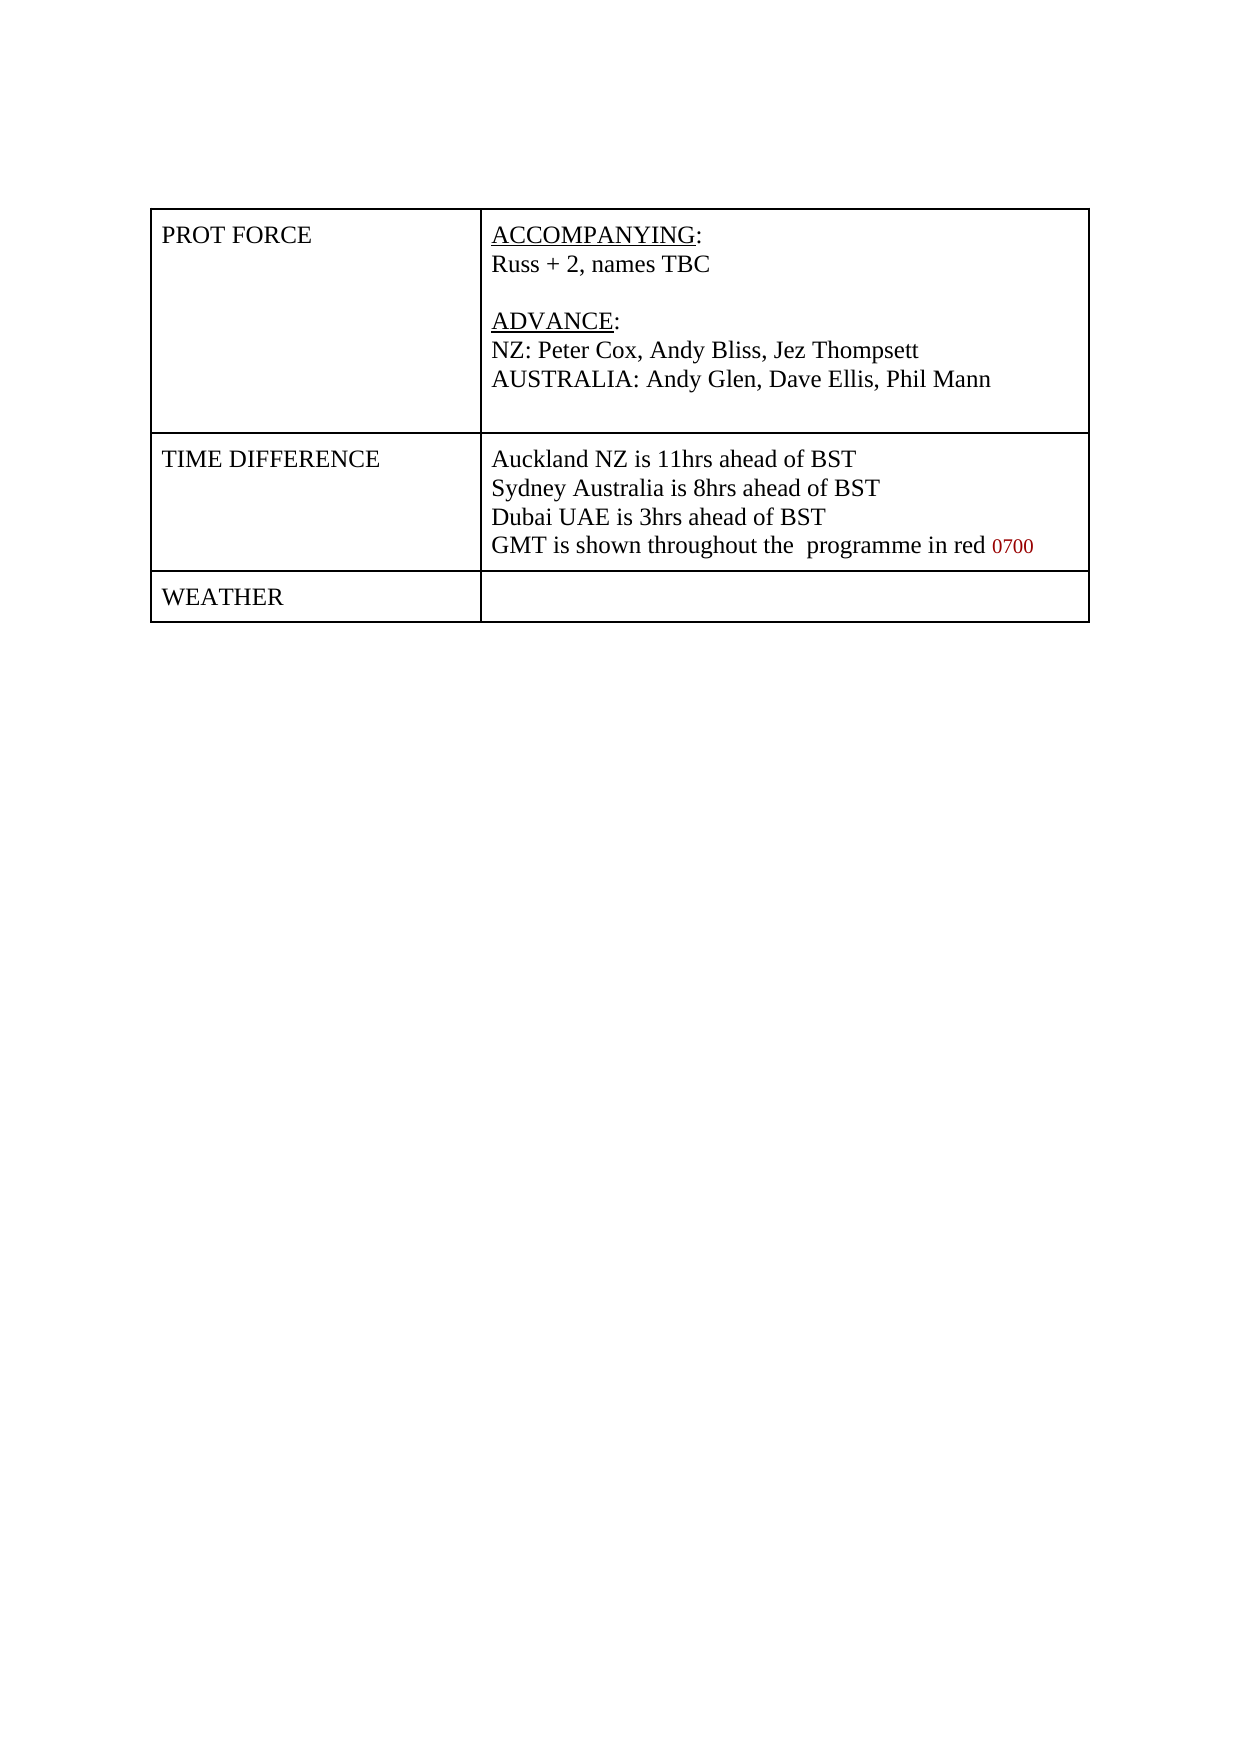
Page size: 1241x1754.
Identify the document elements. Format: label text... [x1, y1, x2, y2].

table_cell WEATHER [152, 572, 480, 621]
table_header ACCOMPANYING: Russ + 2, names TBC ADVANCE: NZ: Peter Cox, Andy Bliss, Jez Thompsett AUSTRALIA: Andy Glen, Dave Ellis, Phil Mann [482, 210, 1088, 432]
table_header PROT FORCE [152, 210, 480, 432]
table_cell TIME DIFFERENCE [152, 434, 480, 569]
table_cell Auckland NZ is 11hrs ahead of BST Sydney Australia is 8hrs ahead of BST Dubai UAE is 3hrs ahead of BST GMT is shown throughout the programme in red 0700 [482, 434, 1088, 569]
table_cell [482, 572, 1088, 621]
